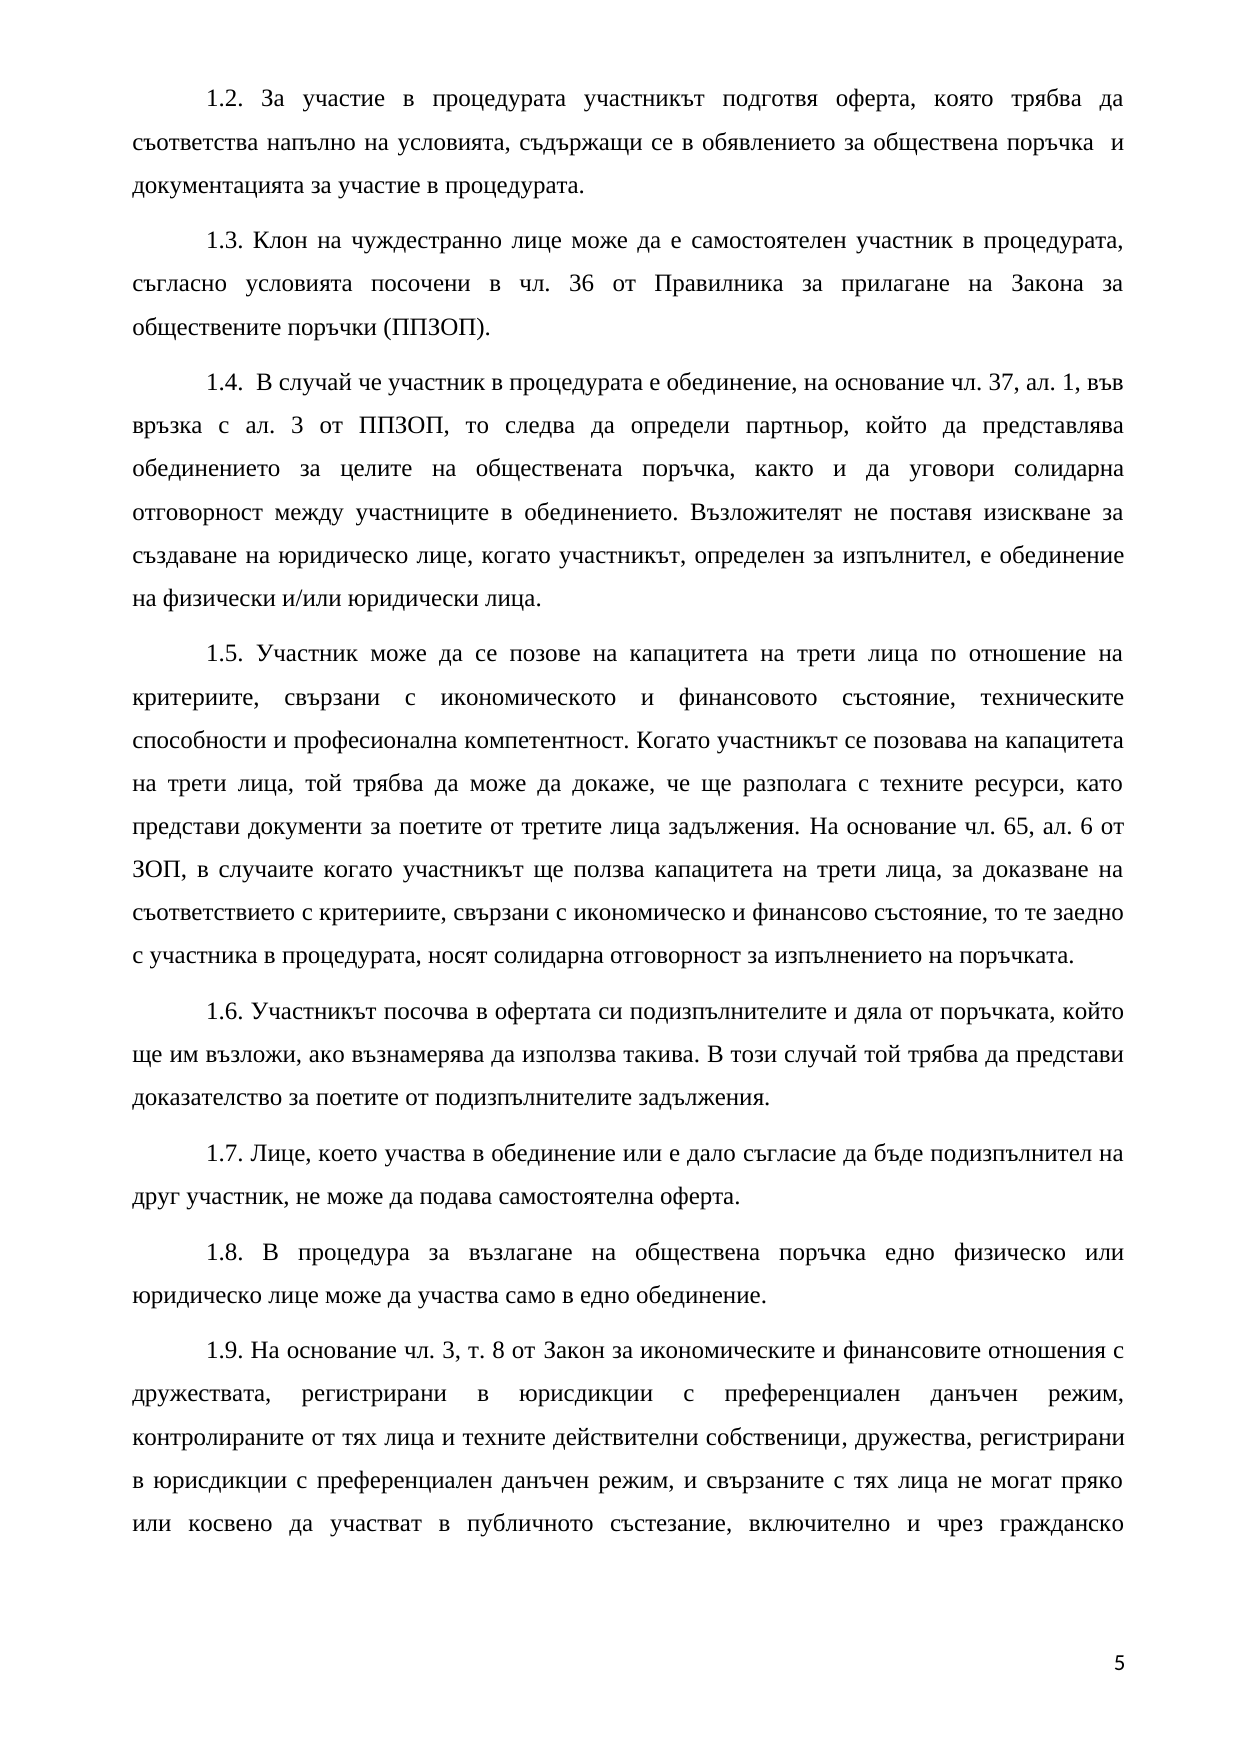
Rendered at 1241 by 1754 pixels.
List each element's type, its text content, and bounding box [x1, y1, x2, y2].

text 1.5. Участник може да се позове на капацитета на трети лица по отношение на критериите, свързани с икономическото и финансовото състояние, техническите способности и професионална компетентност. Когато участникът се позовава на капацитета на трети лица, той трябва да може да докаже, че ще разполага с техните ресурси, като представи документи за поетите от третите лица задължения. На основание чл. 65, ал. 6 от ЗОП, в случаите когато участникът ще ползва капацитета на трети лица, за доказване на съответствието с критериите, свързани с икономическо и финансово състояние, то те заедно с участника в процедурата, носят солидарна отговорност за изпълнението на поръчката. [132, 638, 1125, 969]
text 1.8. В процедура за възлагане на обществена поръчка едно физическо или юридическо лице може да участва само в едно обединение. [132, 1237, 1125, 1308]
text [132, 1335, 1125, 1537]
text 1.2. За участие в процедурата участникът подготвя оферта, която трябва да съответства напълно на условията, съдържащи се в обявлението за обществена поръчка и документацията за участие в процедурата. [132, 83, 1125, 198]
text 1.4. В случай че участник в процедурата е обединение, на основание чл. 37, ал. 1, във връзка с ал. 3 от ППЗОП, то следва да определи партньор, който да представлява обединението за целите на обществената поръчка, както и да уговори солидарна отговорност между участниците в обединението. Възложителят не поставя изискване за създаване на юридическо лице, когато участникът, определен за изпълнител, е обединение на физически и/или юридически лица. [132, 367, 1125, 612]
text 1.3. Клон на чуждестранно лице може да е самостоятелен участник в процедурата, съгласно условията посочени в чл. 36 от Правилника за прилагане на Закона за обществените поръчки (ППЗОП). [132, 225, 1125, 340]
text 1.6. Участникът посочва в офертата си подизпълнителите и дяла от поръчката, който ще им възложи, ако възнамерява да използва такива. В този случай той трябва да представи доказателство за поетите от подизпълнителите задължения. [132, 996, 1125, 1111]
text 1.7. Лице, което участва в обединение или е дало съгласие да бъде подизпълнител на друг участник, не може да подава самостоятелна оферта. [132, 1138, 1125, 1210]
